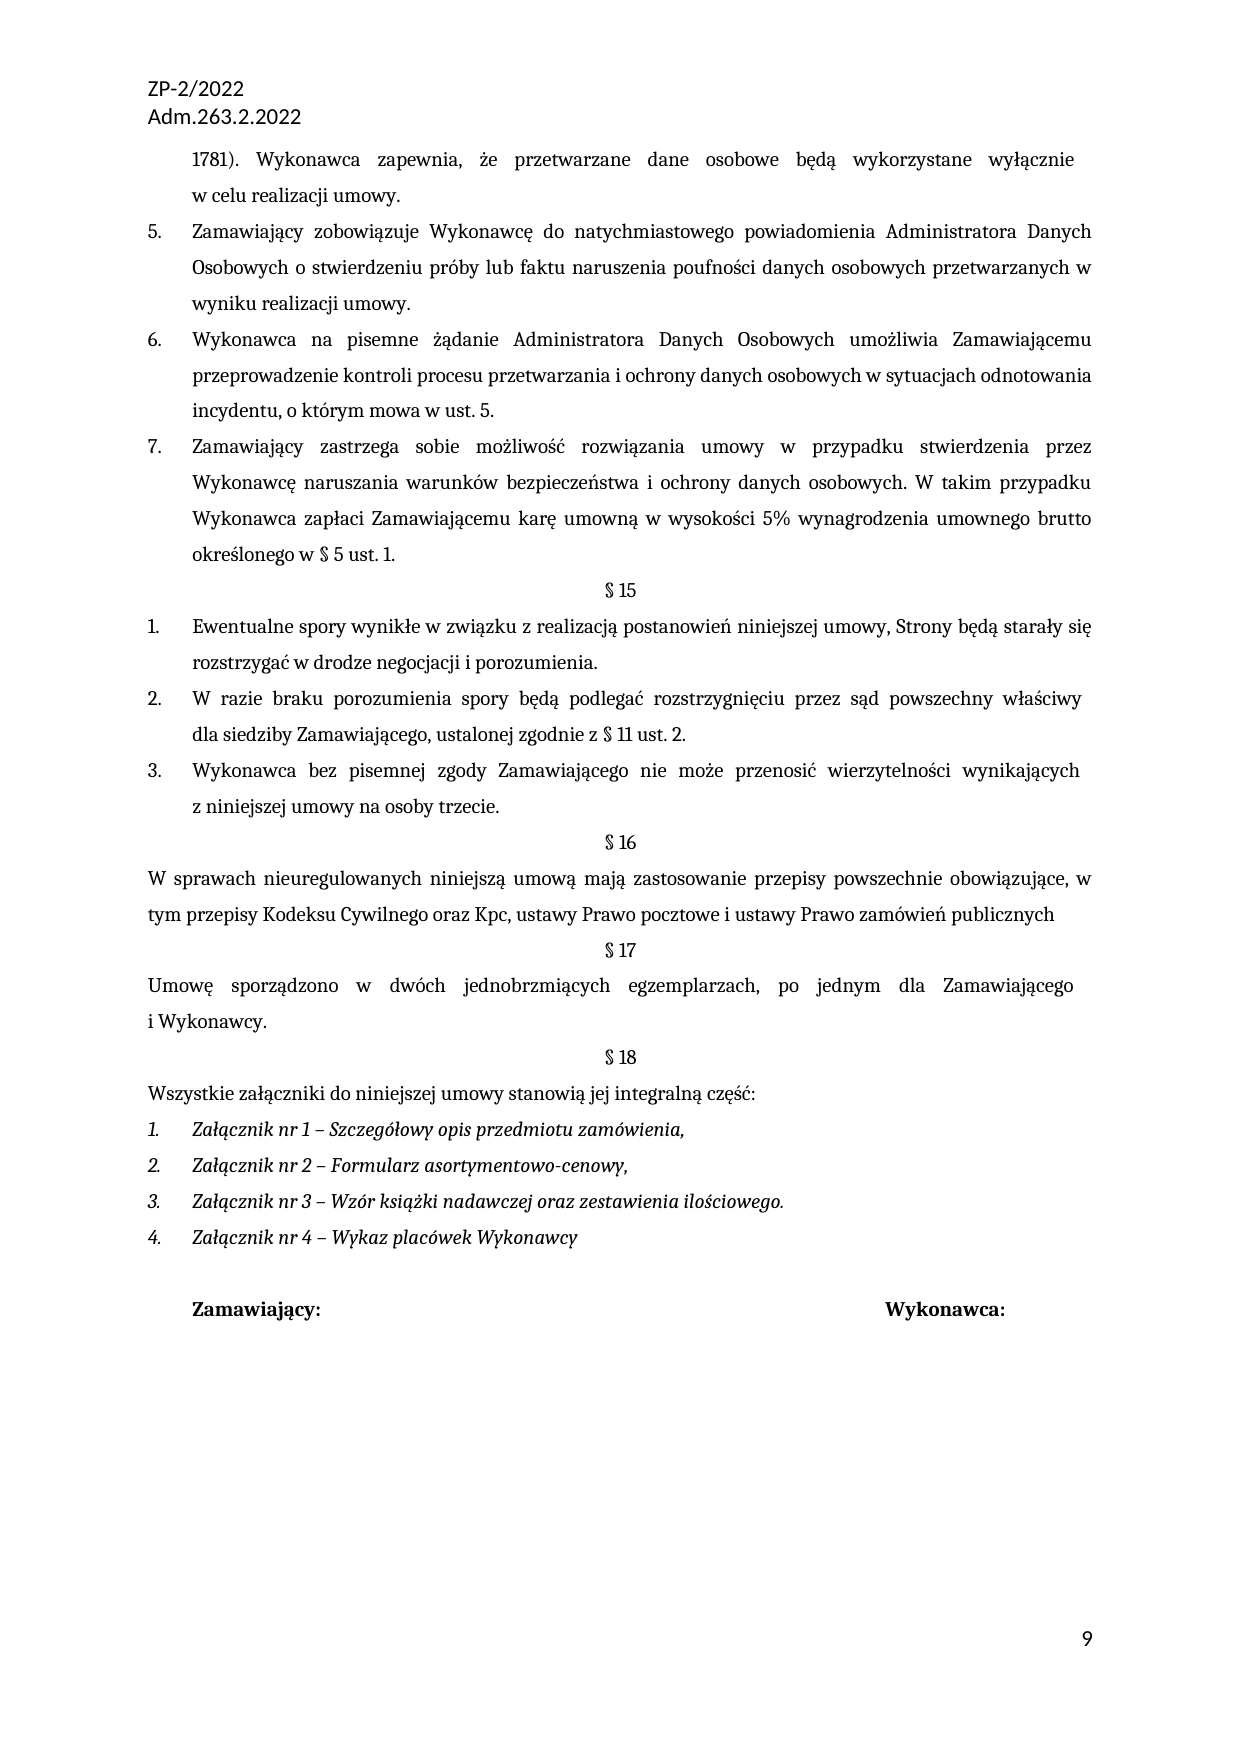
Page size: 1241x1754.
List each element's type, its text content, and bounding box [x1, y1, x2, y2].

list Załącznik nr 4 – Wykaz placówek Wykonawcy [148, 1226, 1093, 1250]
list Wykonawca na pisemne żądanie Administratora Danych Osobowych umożliwia Zamawiającemu przeprowadzenie kontroli procesu przetwarzania i ochrony danych osobowych w sytuacjach odnotowania incydentu, o którym mowa w ust. 5. [148, 327, 1093, 423]
text Zamawiający: Wykonawca: [148, 1298, 1093, 1322]
list Zamawiający zobowiązuje Wykonawcę do natychmiastowego powiadomienia Administratora Danych Osobowych o stwierdzeniu próby lub faktu naruszenia poufności danych osobowych przetwarzanych w wyniku realizacji umowy. [148, 219, 1093, 315]
list Zamawiający zastrzega sobie możliwość rozwiązania umowy w przypadku stwierdzenia przez Wykonawcę naruszania warunków bezpieczeństwa i ochrony danych osobowych. W takim przypadku Wykonawca zapłaci Zamawiającemu karę umowną w wysokości 5% wynagrodzenia umownego brutto określonego w § 5 ust. 1. [148, 435, 1093, 567]
text § 18 [148, 1046, 1093, 1070]
list Załącznik nr 1 – Szczegółowy opis przedmiotu zamówienia, [148, 1118, 1093, 1142]
list Wykonawca bez pisemnej zgody Zamawiającego nie może przenosić wierzytelności wynikających z niniejszej umowy na osoby trzecie. [148, 758, 1093, 818]
text § 15 [148, 579, 1093, 603]
list Załącznik nr 3 – Wzór książki nadawczej oraz zestawienia ilościowego. [148, 1190, 1093, 1214]
list Ewentualne spory wynikłe w związku z realizacją postanowień niniejszej umowy, Strony będą starały się rozstrzygać w drodze negocjacji i porozumienia. [148, 615, 1093, 675]
text W sprawach nieuregulowanych niniejszą umową mają zastosowanie przepisy powszechnie obowiązujące, w tym przepisy Kodeksu Cywilnego oraz Kpc, ustawy Prawo pocztowe i ustawy Prawo zamówień publicznych [148, 866, 1093, 926]
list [148, 148, 1093, 207]
text Umowę sporządzono w dwóch jednobrzmiących egzemplarzach, po jednym dla Zamawiającego i Wykonawcy. [148, 974, 1093, 1034]
text Wszystkie załączniki do niniejszej umowy stanowią jej integralną część: [148, 1082, 1093, 1106]
list W razie braku porozumienia spory będą podlegać rozstrzygnięciu przez sąd powszechny właściwy dla siedziby Zamawiającego, ustalonej zgodnie z § 11 ust. 2. [148, 687, 1093, 747]
list Załącznik nr 2 – Formularz asortymentowo-cenowy, [148, 1154, 1093, 1178]
text § 16 [148, 830, 1093, 854]
text § 17 [148, 938, 1093, 962]
